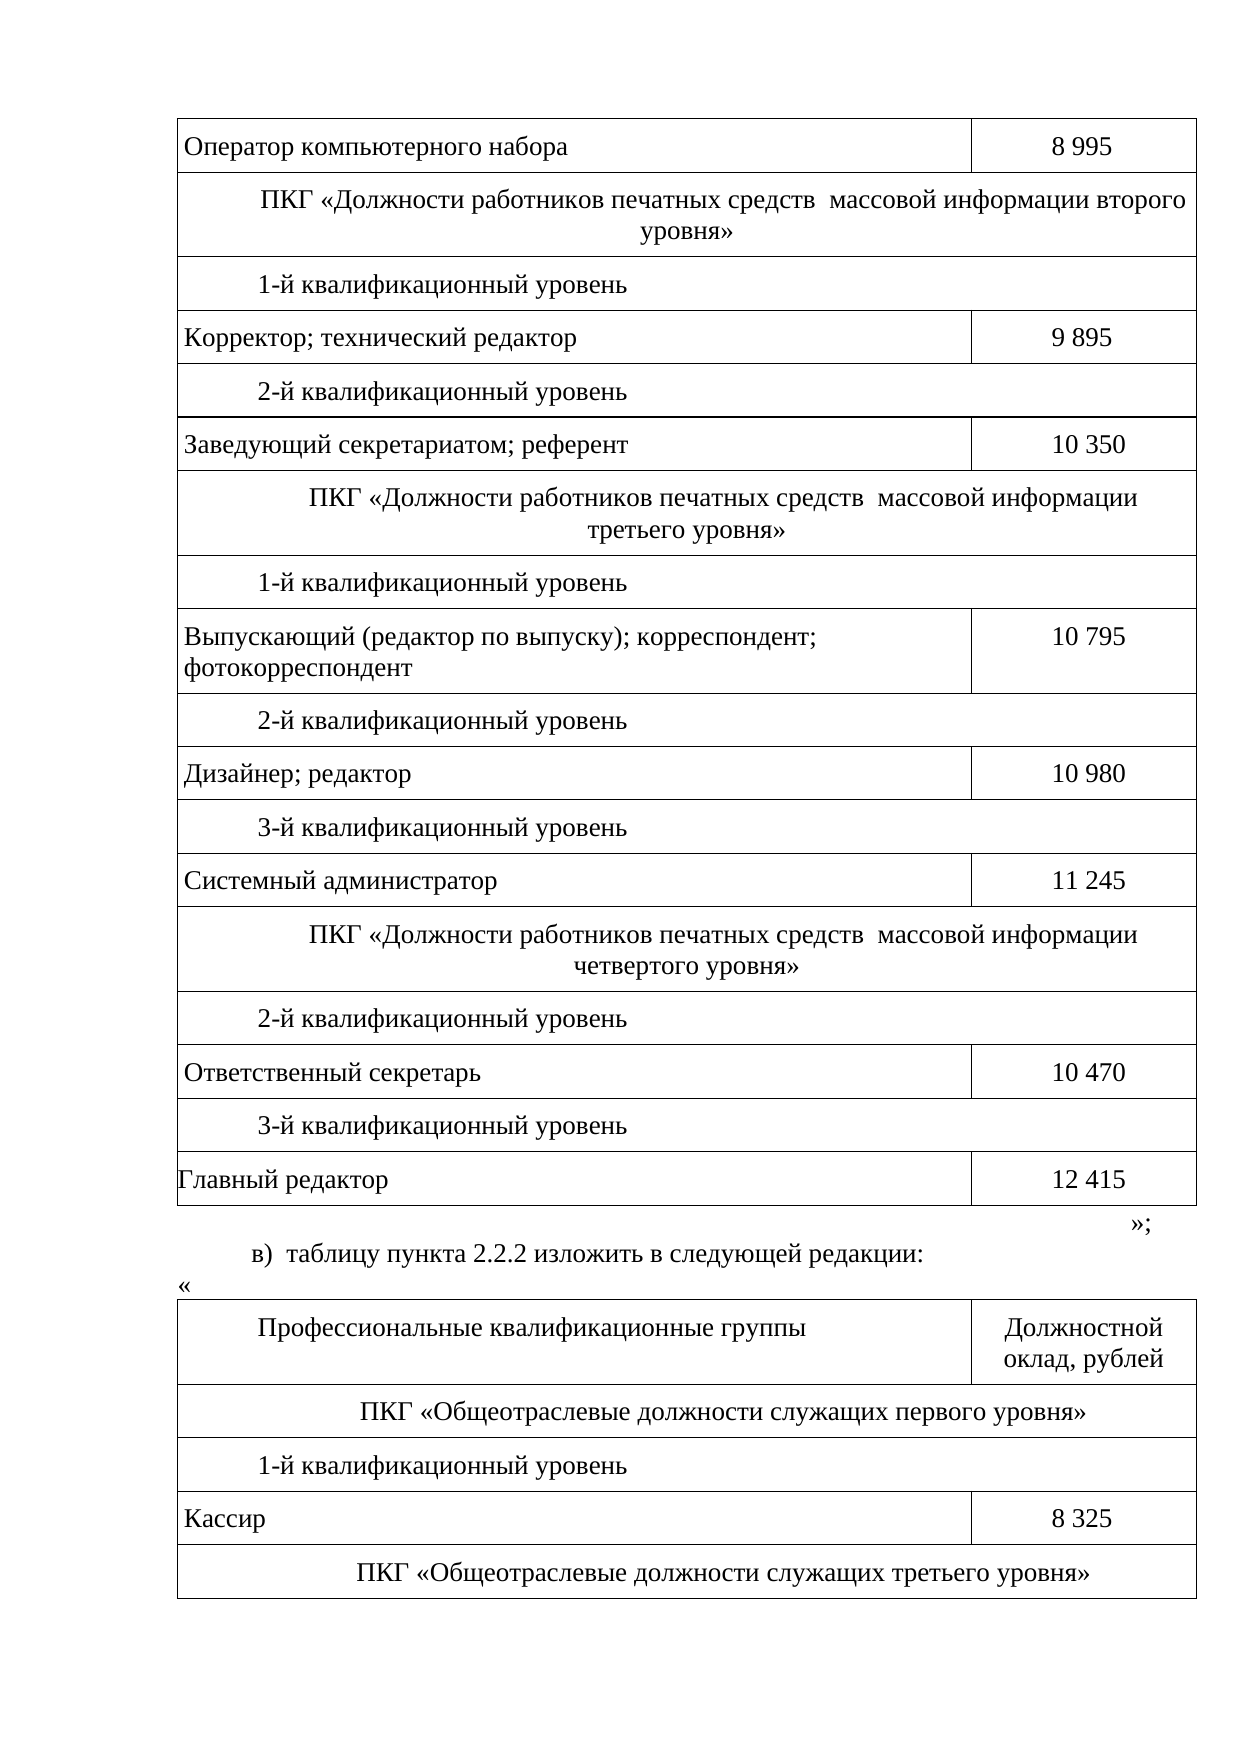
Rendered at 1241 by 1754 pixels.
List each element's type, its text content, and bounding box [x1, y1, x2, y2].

table_cell Дизайнер; редактор [178, 747, 971, 799]
table_cell 2-й квалификационный уровень [178, 992, 1196, 1044]
text »; [177, 1206, 1152, 1237]
table_cell 1-й квалификационный уровень [178, 556, 1196, 608]
text « [177, 1268, 1152, 1299]
table_cell Выпускающий (редактор по выпуску); корреспондент; фотокорреспондент [178, 609, 971, 692]
table_cell 2-й квалификационный уровень [178, 694, 1196, 746]
table_cell Заведующий секретариатом; референт [178, 418, 971, 470]
table_cell 10 470 [972, 1045, 1196, 1098]
table_cell Оператор компьютерного набора [178, 119, 971, 172]
table_cell 10 980 [972, 747, 1196, 799]
table_cell ПКГ «Общеотраслевые должности служащих первого уровня» [178, 1385, 1196, 1437]
table_cell 12 415 [972, 1152, 1196, 1204]
table_cell 3-й квалификационный уровень [178, 800, 1196, 853]
table_cell 3-й квалификационный уровень [178, 1099, 1196, 1151]
text в) таблицу пункта 2.2.2 изложить в следующей редакции: [177, 1237, 1152, 1268]
table_cell 10 350 [972, 418, 1196, 470]
table_cell 8 325 [972, 1492, 1196, 1544]
table_cell Корректор; технический редактор [178, 311, 971, 363]
table_cell 1-й квалификационный уровень [178, 257, 1196, 309]
table_cell ПКГ «Должности работников печатных средств массовой информации третьего уровня» [178, 471, 1196, 554]
table_cell Ответственный секретарь [178, 1045, 971, 1098]
table_cell 10 795 [972, 609, 1196, 692]
table_cell 9 895 [972, 311, 1196, 363]
table_cell 2-й квалификационный уровень [178, 364, 1196, 416]
table_cell ПКГ «Общеотраслевые должности служащих третьего уровня» [178, 1545, 1196, 1597]
table_cell 8 995 [972, 119, 1196, 172]
table_cell Главный редактор [178, 1152, 971, 1204]
table_header Должностной оклад, рублей [972, 1300, 1196, 1384]
table_cell ПКГ «Должности работников печатных средств массовой информации второго уровня» [178, 173, 1196, 256]
table_header Профессиональные квалификационные группы [178, 1300, 971, 1384]
table_cell 1-й квалификационный уровень [178, 1438, 1196, 1491]
table_cell ПКГ «Должности работников печатных средств массовой информации четвертого уровня» [178, 907, 1196, 991]
table_cell Системный администратор [178, 854, 971, 906]
table_cell 11 245 [972, 854, 1196, 906]
table_cell Кассир [178, 1492, 971, 1544]
